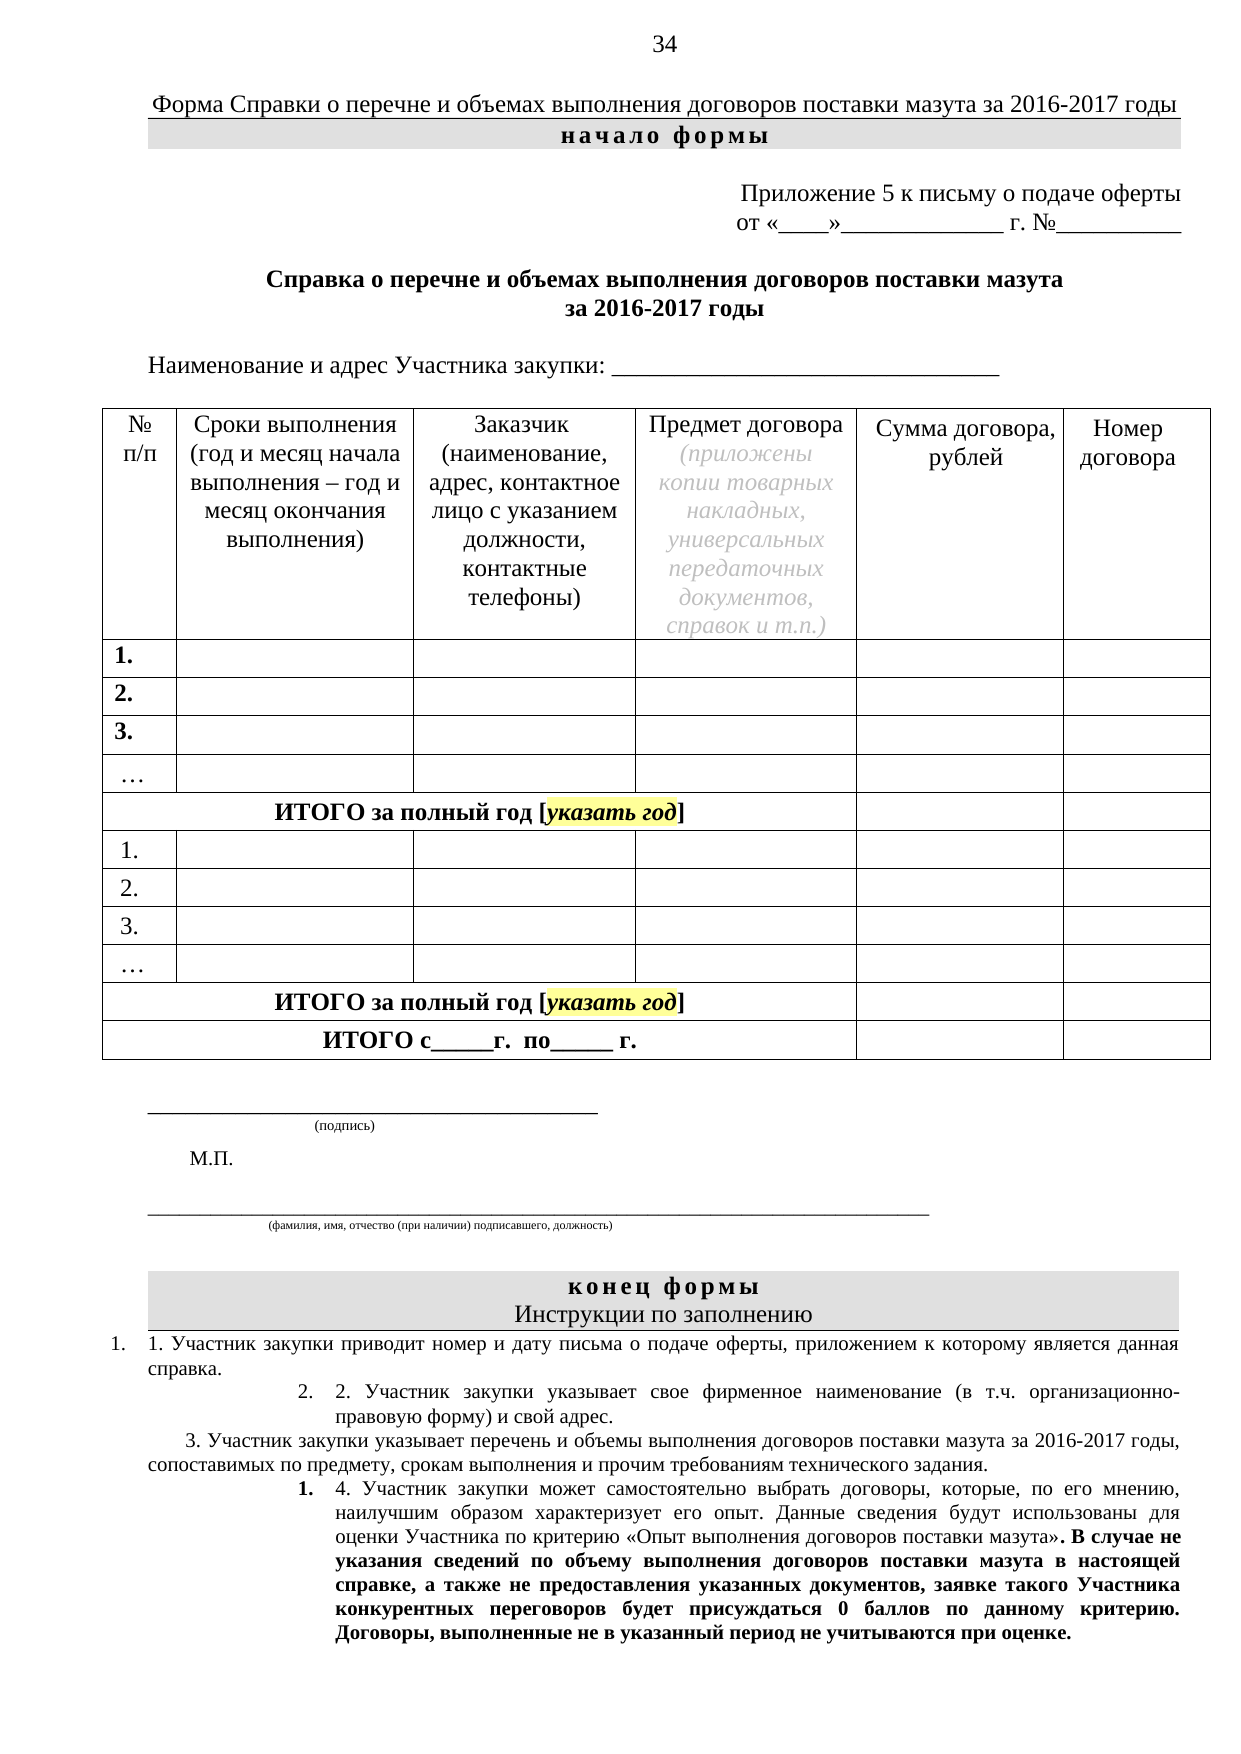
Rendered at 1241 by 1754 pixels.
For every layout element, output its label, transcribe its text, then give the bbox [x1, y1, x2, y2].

table_cell [1064, 793, 1210, 830]
table_header № п/п [103, 409, 176, 639]
table_cell [857, 755, 1063, 792]
table_cell [414, 678, 635, 715]
table_cell [1064, 907, 1210, 944]
table_cell [1064, 945, 1210, 982]
text (подпись) [148, 1117, 1181, 1146]
table_cell [103, 678, 176, 715]
table_cell [103, 716, 176, 753]
table_cell [414, 945, 635, 982]
table_cell [103, 640, 176, 677]
table_cell [636, 755, 856, 792]
table_cell [636, 678, 856, 715]
table_cell … [103, 945, 176, 982]
text за 2016-2017 годы [148, 293, 1181, 322]
table_header Сроки выполнения (год и месяц начала выполнения – год и месяц окончания выполнения) [177, 409, 413, 639]
table_cell [857, 945, 1063, 982]
table_cell 2. [103, 869, 176, 906]
table_cell [857, 869, 1063, 906]
table_cell [177, 640, 413, 677]
table_cell [636, 716, 856, 753]
table_cell [857, 793, 1063, 830]
table_header Заказчик (наименование, адрес, контактное лицо с указанием должности, контактные телефоны) [414, 409, 635, 639]
table_cell [857, 640, 1063, 677]
table_cell [1064, 831, 1210, 868]
table_cell [857, 907, 1063, 944]
list 2. Участник закупки указывает свое фирменное наименование (в т.ч. организационно-правовую форму) и свой адрес. [298, 1379, 1181, 1428]
table_cell [1064, 869, 1210, 906]
text (фамилия, имя, отчество (при наличии) подписавшего, должность) [148, 1218, 1181, 1242]
table_cell [414, 716, 635, 753]
table_cell [1064, 983, 1210, 1020]
table_cell [414, 755, 635, 792]
table_cell [857, 831, 1063, 868]
table_cell ИТОГО за полный год [указать год] [103, 983, 856, 1020]
table_cell [177, 755, 413, 792]
table_cell 1. [103, 831, 176, 868]
table_cell 3. [103, 907, 176, 944]
table_cell [636, 869, 856, 906]
text Приложение 5 к письму о подаче оферты от «____»_____________ г. №__________ [148, 178, 1181, 236]
table_cell [177, 869, 413, 906]
table_cell [414, 869, 635, 906]
text ____________________________________ [148, 1088, 1181, 1117]
table_header Предмет договора (приложены копии товарных накладных, универсальных передаточных документов, справок и т.п.) [636, 409, 856, 639]
text Наименование и адрес Участника закупки: _______________________________ [148, 351, 1181, 379]
table_cell [636, 831, 856, 868]
table_cell [1064, 678, 1210, 715]
text Справка о перечне и объемах выполнения договоров поставки мазута [148, 264, 1181, 293]
table_cell [414, 831, 635, 868]
table_cell [177, 907, 413, 944]
table_cell [177, 945, 413, 982]
text начало формы [148, 119, 1181, 149]
list 1. Участник закупки приводит номер и дату письма о подаче оферты, приложением к которому является данная справка. [110, 1331, 1181, 1379]
table_cell ИТОГО с_____г. по_____ г. [103, 1021, 856, 1058]
table_header Сумма договора, рублей [857, 409, 1063, 639]
text конец формы [148, 1271, 1179, 1299]
table_cell [1064, 755, 1210, 792]
table_cell [1064, 640, 1210, 677]
table_cell [1064, 716, 1210, 753]
text Форма Справки о перечне и объемах выполнения договоров поставки мазута за 2016-2017 годы [148, 89, 1181, 117]
table_cell [857, 983, 1063, 1020]
table_cell [857, 1021, 1063, 1058]
table_cell [177, 678, 413, 715]
text М.П. [148, 1146, 1181, 1170]
table_cell [636, 640, 856, 677]
table_cell [177, 831, 413, 868]
table_cell [636, 907, 856, 944]
list 4. Участник закупки может самостоятельно выбрать договоры, которые, по его мнению, наилучшим образом характеризует его опыт. Данные сведения будут использованы для оценки Участника по критерию «Опыт выполнения договоров поставки мазута». В случае не указания сведений по объему выполнения договоров поставки мазута в настоящей справке, а также не предоставления указанных документов, заявке такого Участника конкурентных переговоров будет присуждаться 0 баллов по данному критерию. Договоры, выполненные не в указанный период не учитываются при оценке. [298, 1476, 1181, 1644]
table_cell [636, 945, 856, 982]
table_cell [1064, 1021, 1210, 1058]
list 3. Участник закупки указывает перечень и объемы выполнения договоров поставки мазута за 2016-2017 годы, сопоставимых по предмету, срокам выполнения и прочим требованиям технического задания. [148, 1428, 1181, 1476]
text Инструкции по заполнению [148, 1299, 1179, 1330]
table_cell [857, 678, 1063, 715]
table_cell [857, 716, 1063, 753]
table_cell [177, 716, 413, 753]
table_cell ИТОГО за полный год [указать год] [103, 793, 856, 830]
table_cell [414, 640, 635, 677]
table_cell [414, 907, 635, 944]
text ___________________________________________________________________________ [148, 1194, 1181, 1218]
table_header Номер договора [1064, 409, 1210, 639]
table_cell … [103, 755, 176, 792]
